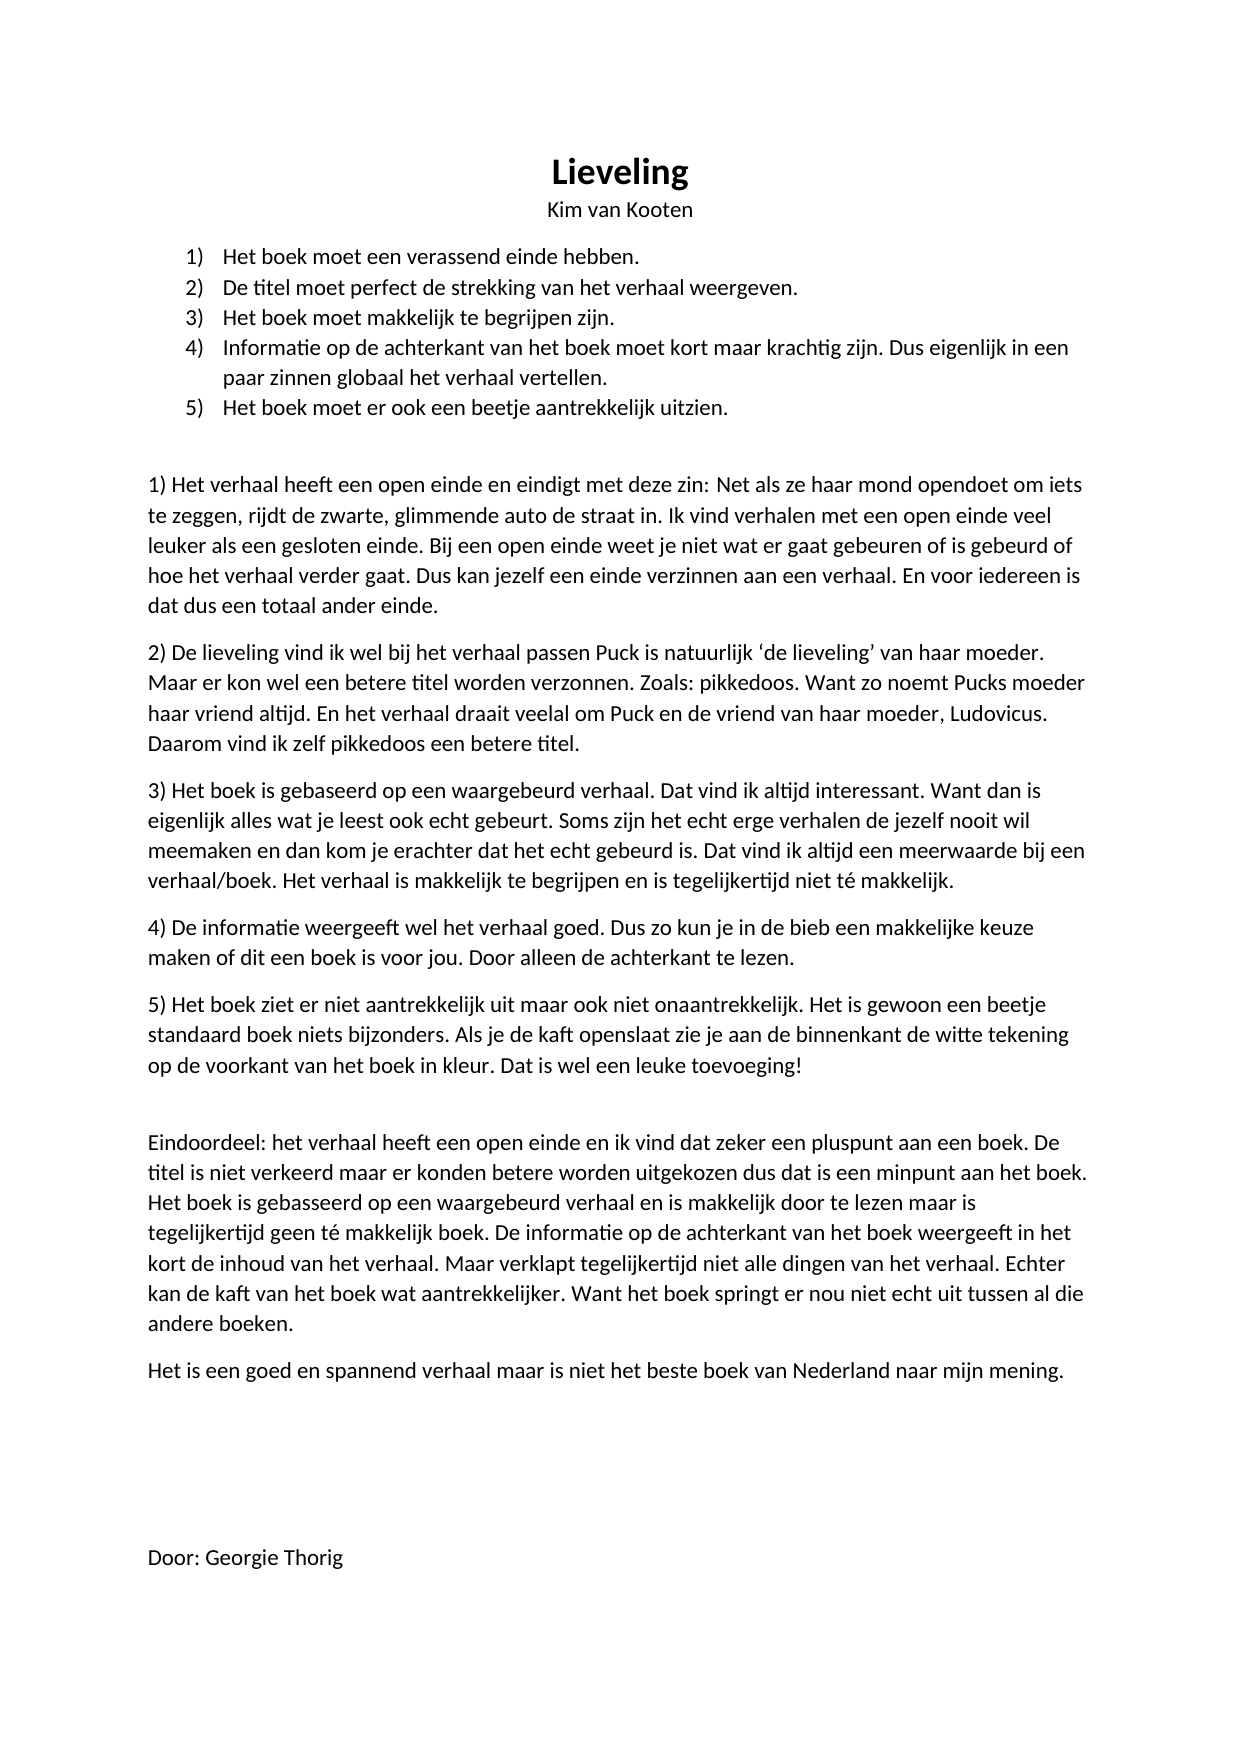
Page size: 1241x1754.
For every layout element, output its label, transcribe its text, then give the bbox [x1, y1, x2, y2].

list De titel moet perfect de strekking van het verhaal weergeven. [185, 273, 1093, 301]
list Het boek moet makkelijk te begrijpen zijn. [185, 303, 1093, 331]
text 1) Het verhaal heeft een open einde en eindigt met deze zin: Net als ze haar mond opendoet om iets te zeggen, rijdt de zwarte, glimmende auto de straat in. Ik vind verhalen met een open einde veel leuker als een gesloten einde. Bij een open einde weet je niet wat er gaat gebeuren of is gebeurd of hoe het verhaal verder gaat. Dus kan jezelf een einde verzinnen aan een verhaal. En voor iedereen is dat dus een totaal ander einde. [148, 471, 1093, 619]
text Het is een goed en spannend verhaal maar is niet het beste boek van Nederland naar mijn mening. [148, 1356, 1093, 1384]
list Het boek moet er ook een beetje aantrekkelijk uitzien. [185, 393, 1093, 422]
list Informatie op de achterkant van het boek moet kort maar krachtig zijn. Dus eigenlijk in een paar zinnen globaal het verhaal vertellen. [185, 333, 1093, 391]
text Eindoordeel: het verhaal heeft een open einde en ik vind dat zeker een pluspunt aan een boek. De titel is niet verkeerd maar er konden betere worden uitgekozen dus dat is een minpunt aan het boek. Het boek is gebasseerd op een waargebeurd verhaal en is makkelijk door te lezen maar is tegelijkertijd geen té makkelijk boek. De informatie op de achterkant van het boek weergeeft in het kort de inhoud van het verhaal. Maar verklapt tegelijkertijd niet alle dingen van het verhaal. Echter kan de kaft van het boek wat aantrekkelijker. Want het boek springt er nou niet echt uit tussen al die andere boeken. [148, 1128, 1093, 1337]
list Het boek moet een verassend einde hebben. [185, 242, 1093, 271]
text 4) De informatie weergeeft wel het verhaal goed. Dus zo kun je in de bieb een makkelijke keuze maken of dit een boek is voor jou. Door alleen de achterkant te lezen. [148, 913, 1093, 972]
text 2) De lieveling vind ik wel bij het verhaal passen Puck is natuurlijk ‘de lieveling’ van haar moeder. Maar er kon wel een betere titel worden verzonnen. Zoals: pikkedoos. Want zo noemt Pucks moeder haar vriend altijd. En het verhaal draait veelal om Puck en de vriend van haar moeder, Ludovicus. Daarom vind ik zelf pikkedoos een betere titel. [148, 638, 1093, 757]
text Lieveling Kim van Kooten [148, 148, 1093, 224]
text 3) Het boek is gebaseerd op een waargebeurd verhaal. Dat vind ik altijd interessant. Want dan is eigenlijk alles wat je leest ook echt gebeurt. Soms zijn het echt erge verhalen de jezelf nooit wil meemaken en dan kom je erachter dat het echt gebeurd is. Dat vind ik altijd een meerwaarde bij een verhaal/boek. Het verhaal is makkelijk te begrijpen en is tegelijkertijd niet té makkelijk. [148, 776, 1093, 894]
text Door: Georgie Thorig [148, 1543, 1093, 1572]
text 5) Het boek ziet er niet aantrekkelijk uit maar ook niet onaantrekkelijk. Het is gewoon een beetje standaard boek niets bijzonders. Als je de kaft openslaat zie je aan de binnenkant de witte tekening op de voorkant van het boek in kleur. Dat is wel een leuke toevoeging! [148, 990, 1093, 1109]
